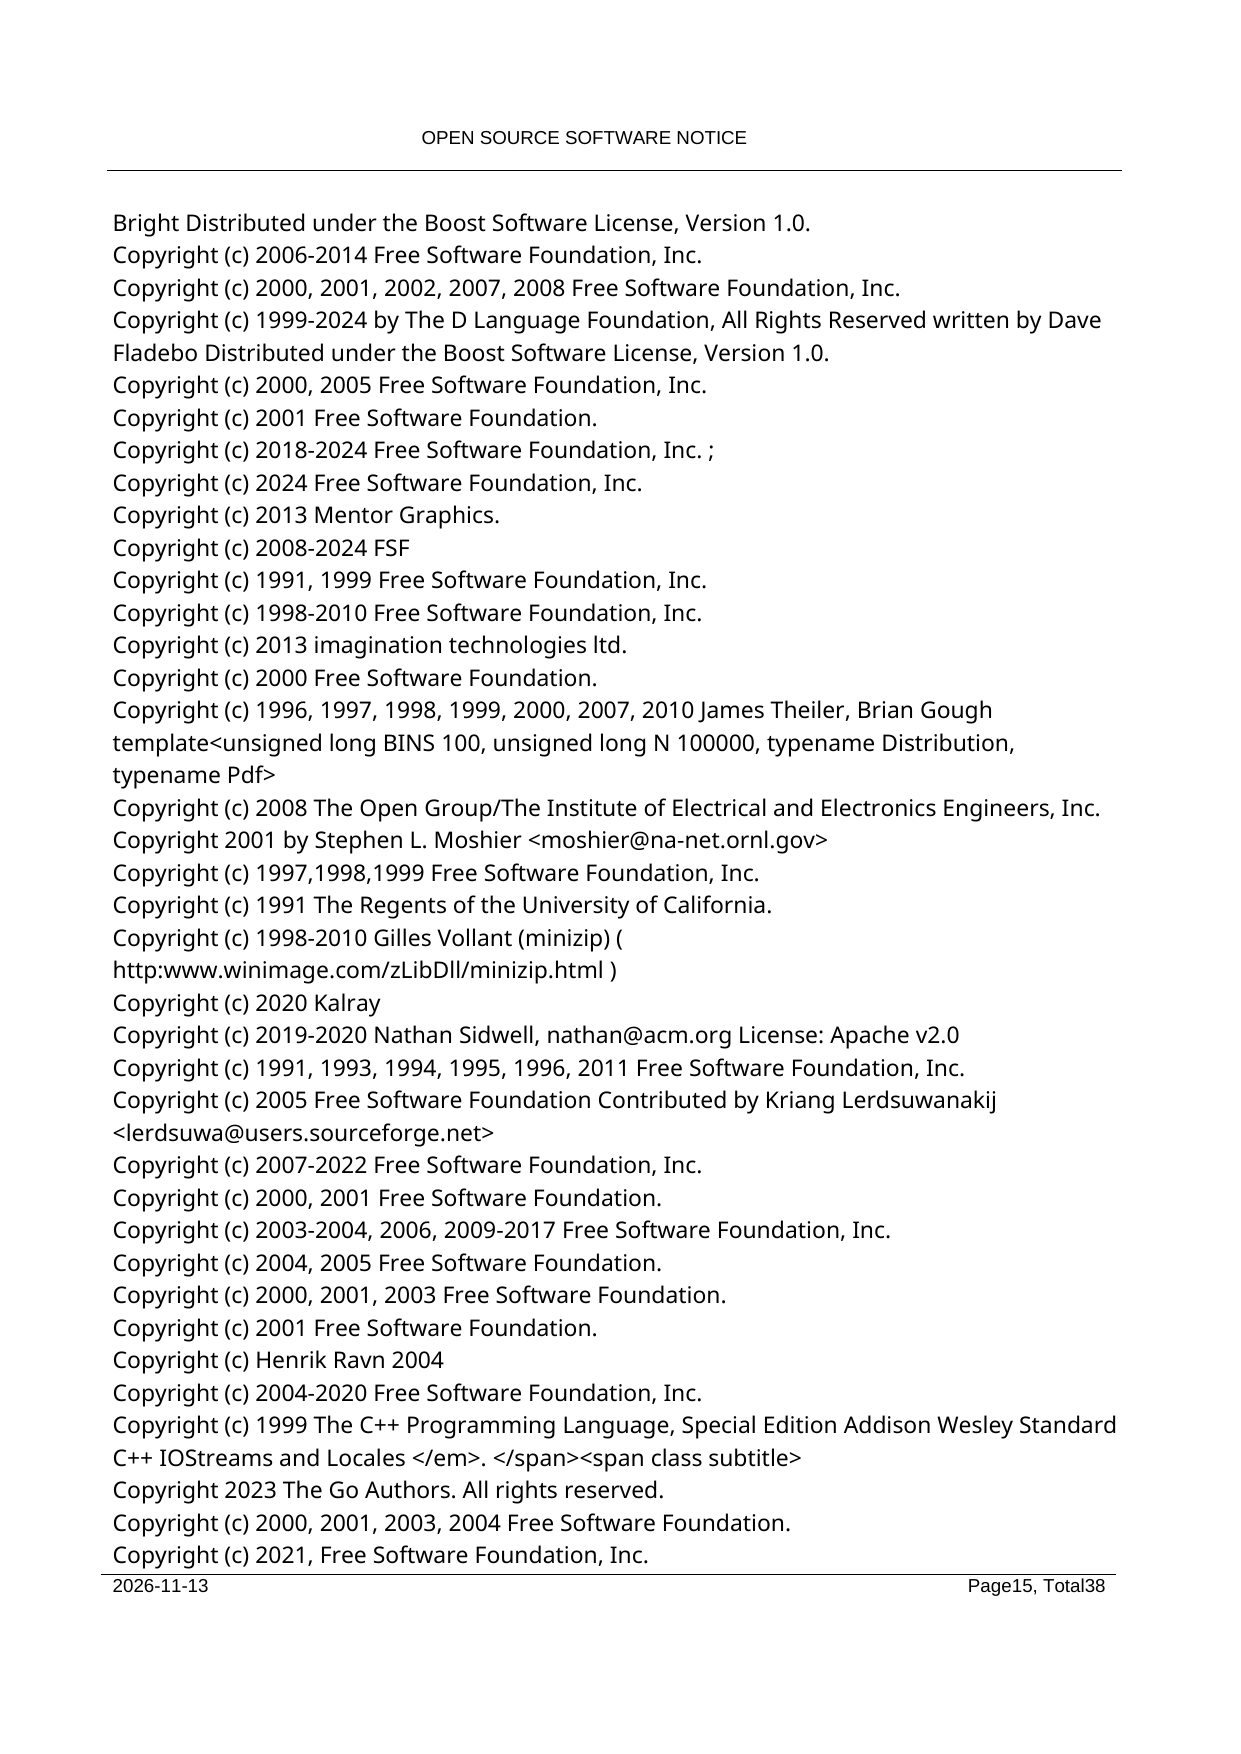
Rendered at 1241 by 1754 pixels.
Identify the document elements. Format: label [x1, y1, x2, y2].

text [112, 206, 1128, 1571]
